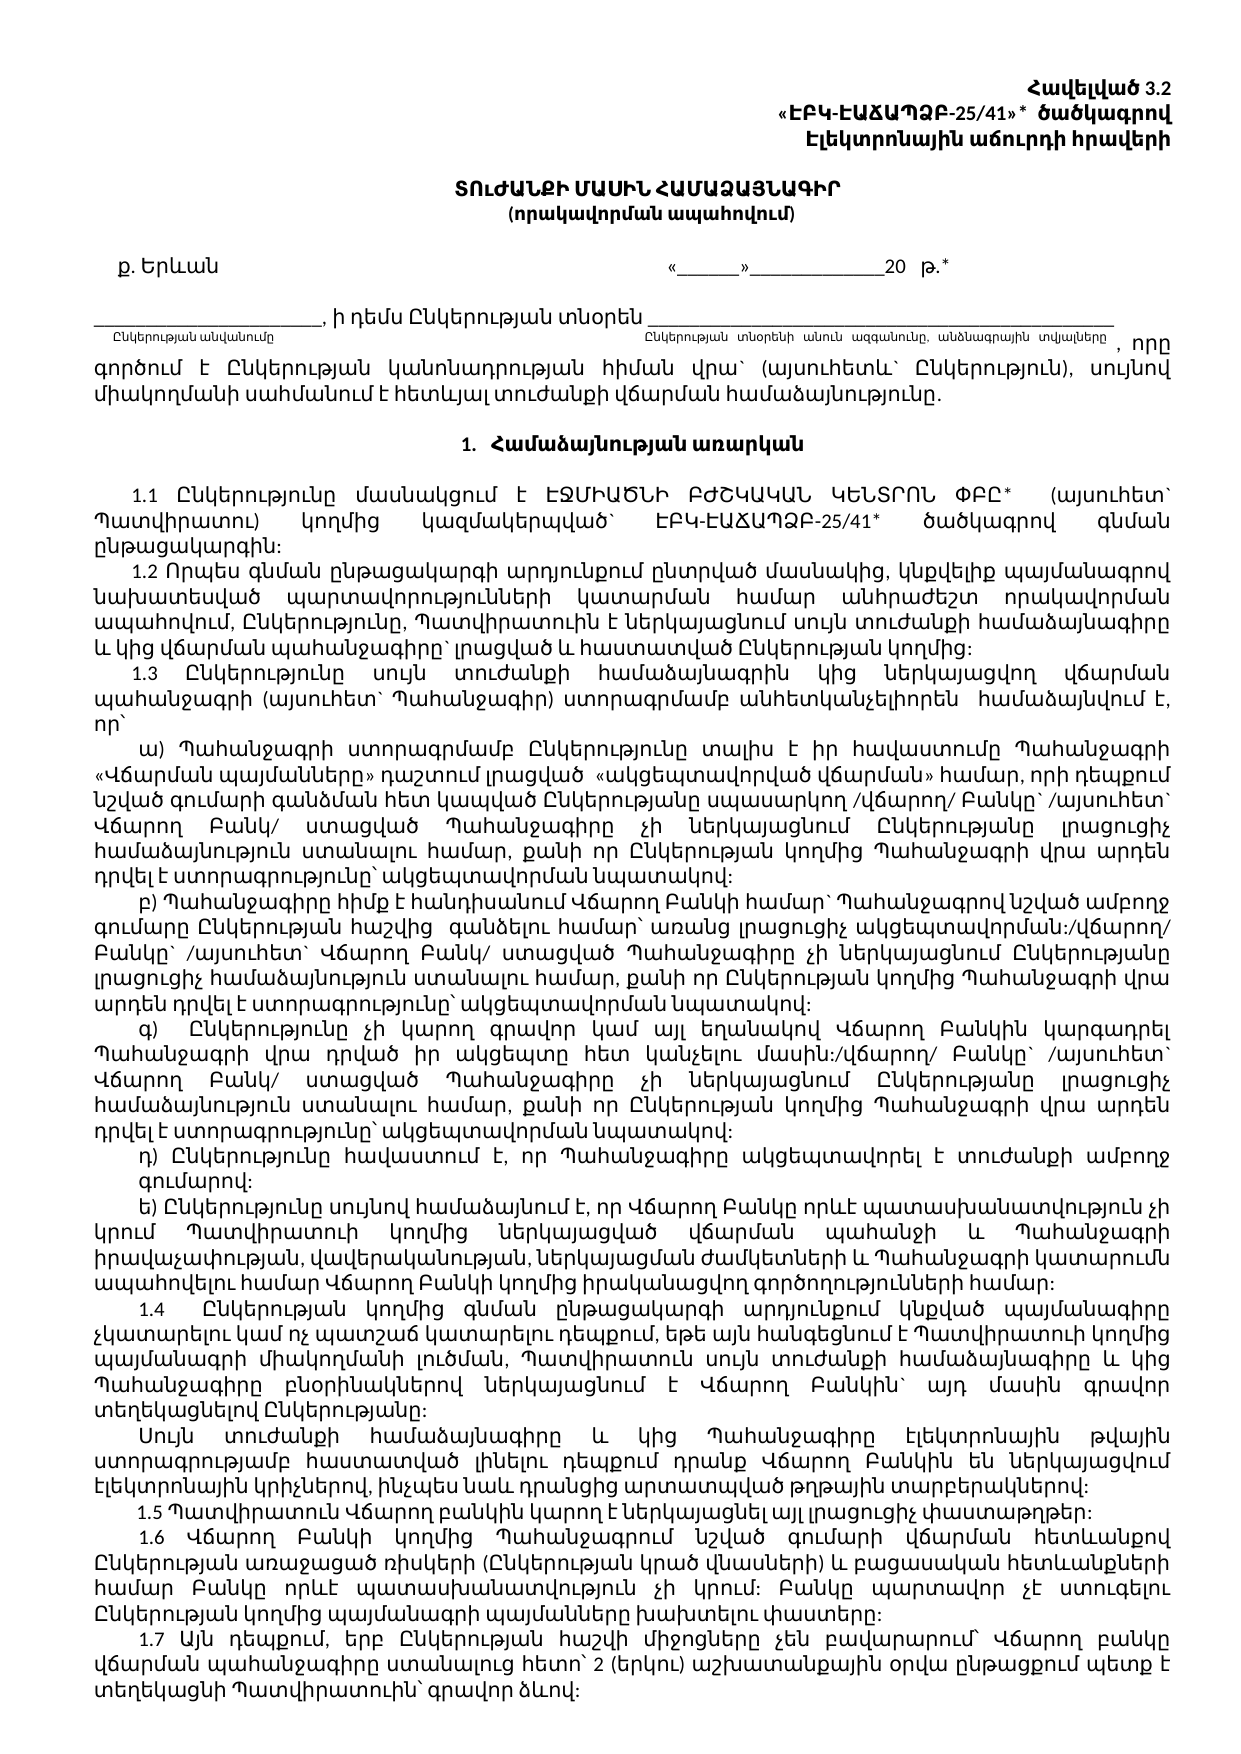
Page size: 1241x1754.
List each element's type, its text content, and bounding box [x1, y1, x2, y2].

text 1. Համաձայնության առարկան [94, 432, 1171, 457]
text ե) Ընկերությունը սույնով համաձայնում է, որ Վճարող Բանկը որևէ պատասխանատվություն չի կրում Պատվիրատուի կողմից ներկայացված վճարման պահանջի և Պահանջագրի իրավաչափության, վավերականության, ներկայացման ժամկետների և Պահանջագրի կատարումն ապահովելու համար Վճարող Բանկի կողմից իրականացվող գործողությունների համար: [94, 1194, 1171, 1296]
text 1.5 Պատվիրատուն Վճարող բանկին կարող է ներկայացնել այլ լրացուցիչ փաստաթղթեր: [94, 1499, 1171, 1524]
text ք. Երևան «______»_____________20 թ.* [94, 254, 1171, 279]
text «ԷԲԿ-ԷԱՃԱՊՁԲ-25/41»* ծածկագրով [94, 100, 1171, 126]
text 1.6 Վճարող Բանկի կողմից Պահանջագրում նշված գումարի վճարման հետևանքով Ընկերության առաջացած ռիսկերի (Ընկերության կրած վնասների) և բացասական հետևանքների համար Բանկը որևէ պատասխանատվություն չի կրում: Բանկը պարտավոր չէ ստուգելու Ընկերության կողմից պայմանագրի պայմանները խախտելու փաստերը: [94, 1524, 1171, 1626]
text ՏՈւԺԱՆՔԻ ՄԱՍԻՆ ՀԱՄԱՁԱՅՆԱԳԻՐ [94, 177, 1171, 202]
text բ) Պահանջագիրը հիմք է հանդիսանում Վճարող Բանկի համար` Պահանջագրով նշված ամբողջ գումարը Ընկերության հաշվից գանձելու համար՝ առանց լրացուցիչ ակցեպտավորման:/վճարող/ Բանկը` /այսուհետ` Վճարող Բանկ/ ստացված Պահանջագիրը չի ներկայացնում Ընկերությանը լրացուցիչ համաձայնություն ստանալու համար, քանի որ Ընկերության կողմից Պահանջագրի վրա արդեն դրվել է ստորագրությունը՝ ակցեպտավորման նպատակով: [94, 889, 1171, 1016]
text ______________________, ի դեմս Ընկերության տնօրեն _____________________________________________ [94, 304, 1171, 330]
text Էլեկտրոնային աճուրդի հրավերի [94, 126, 1171, 151]
text դ) Ընկերությունը հավաստում է, որ Պահանջագիրը ակցեպտավորել է տուժանքի ամբողջ գումարով: [138, 1143, 1171, 1194]
text Ընկերության անվանումը Ընկերության տնօրենի անուն ազգանունը, անձնագրային տվյալները , որը գործում է Ընկերության կանոնադրության հիման վրա` (այսուհետև` Ընկերություն), սույնով միակողմանի սահմանում է հետևյալ տուժանքի վճարման համաձայնությունը. [94, 330, 1171, 406]
text Հավելված 3.2 [94, 75, 1171, 100]
text 1.4 Ընկերության կողմից գնման ընթացակարգի արդյունքում կնքված պայմանագիրը չկատարելու կամ ոչ պատշաճ կատարելու դեպքում, եթե այն հանգեցնում է Պատվիրատուի կողմից պայմանագրի միակողմանի լուծման, Պատվիրատուն սույն տուժանքի համաձայնագիրը և կից Պահանջագիրը բնօրինակներով ներկայացնում է Վճարող Բանկին` այդ մասին գրավոր տեղեկացնելով Ընկերությանը: [94, 1296, 1171, 1423]
text 1.1 Ընկերությունը մասնակցում է ԷՋՄԻԱԾՆԻ ԲԺՇԿԱԿԱՆ ԿԵՆՏՐՈՆ ՓԲԸ* (այսուհետ` Պատվիրատու) կողմից կազմակերպված` ԷԲԿ-ԷԱՃԱՊՁԲ-25/41* ծածկագրով գնման ընթացակարգին: [94, 482, 1171, 559]
text գ) Ընկերությունը չի կարող գրավոր կամ այլ եղանակով Վճարող Բանկին կարգադրել Պահանջագրի վրա դրված իր ակցեպտը հետ կանչելու մասին:/վճարող/ Բանկը` /այսուհետ` Վճարող Բանկ/ ստացված Պահանջագիրը չի ներկայացնում Ընկերությանը լրացուցիչ համաձայնություն ստանալու համար, քանի որ Ընկերության կողմից Պահանջագրի վրա արդեն դրվել է ստորագրությունը՝ ակցեպտավորման նպատակով: [94, 1016, 1171, 1143]
text (որակավորման ապահովում) [94, 202, 1171, 225]
text Սույն տուժանքի համաձայնագիրը և կից Պահանջագիրը էլեկտրոնային թվային ստորագրությամբ հաստատված լինելու դեպքում դրանք Վճարող Բանկին են ներկայացվում էլեկտրոնային կրիչներով, ինչպես նաև դրանցից արտատպված թղթային տարբերակներով: [94, 1423, 1171, 1499]
text 1.7 Այն դեպքում, երբ Ընկերության հաշվի միջոցները չեն բավարարում՝ Վճարող բանկը վճարման պահանջագիրը ստանալուց հետո՝ 2 (երկու) աշխատանքային օրվա ընթացքում պետք է տեղեկացնի Պատվիրատուին՝ գրավոր ձևով: [94, 1626, 1171, 1702]
text 1.3 Ընկերությունը սույն տուժանքի համաձայնագրին կից ներկայացվող վճարման պահանջագրի (այսուհետ` Պահանջագիր) ստորագրմամբ անհետկանչելիորեն համաձայնվում է, որ՝ [94, 660, 1171, 737]
text 1.2 Որպես գնման ընթացակարգի արդյունքում ընտրված մասնակից, կնքվելիք պայմանագրով նախատեսված պարտավորությունների կատարման համար անհրաժեշտ որակավորման ապահովում, Ընկերությունը, Պատվիրատուին է ներկայացնում սույն տուժանքի համաձայնագիրը և կից վճարման պահանջագիրը` լրացված և հաստատված Ընկերության կողմից: [94, 559, 1171, 660]
text ա) Պահանջագրի ստորագրմամբ Ընկերությունը տալիս է իր հավաստումը Պահանջագրի «Վճարման պայմանները» դաշտում լրացված «ակցեպտավորված վճարման» համար, որի դեպքում նշված գումարի գանձման հետ կապված Ընկերությանը սպասարկող /վճարող/ Բանկը` /այսուհետ` Վճարող Բանկ/ ստացված Պահանջագիրը չի ներկայացնում Ընկերությանը լրացուցիչ համաձայնություն ստանալու համար, քանի որ Ընկերության կողմից Պահանջագրի վրա արդեն դրվել է ստորագրությունը՝ ակցեպտավորման նպատակով: [94, 737, 1171, 889]
